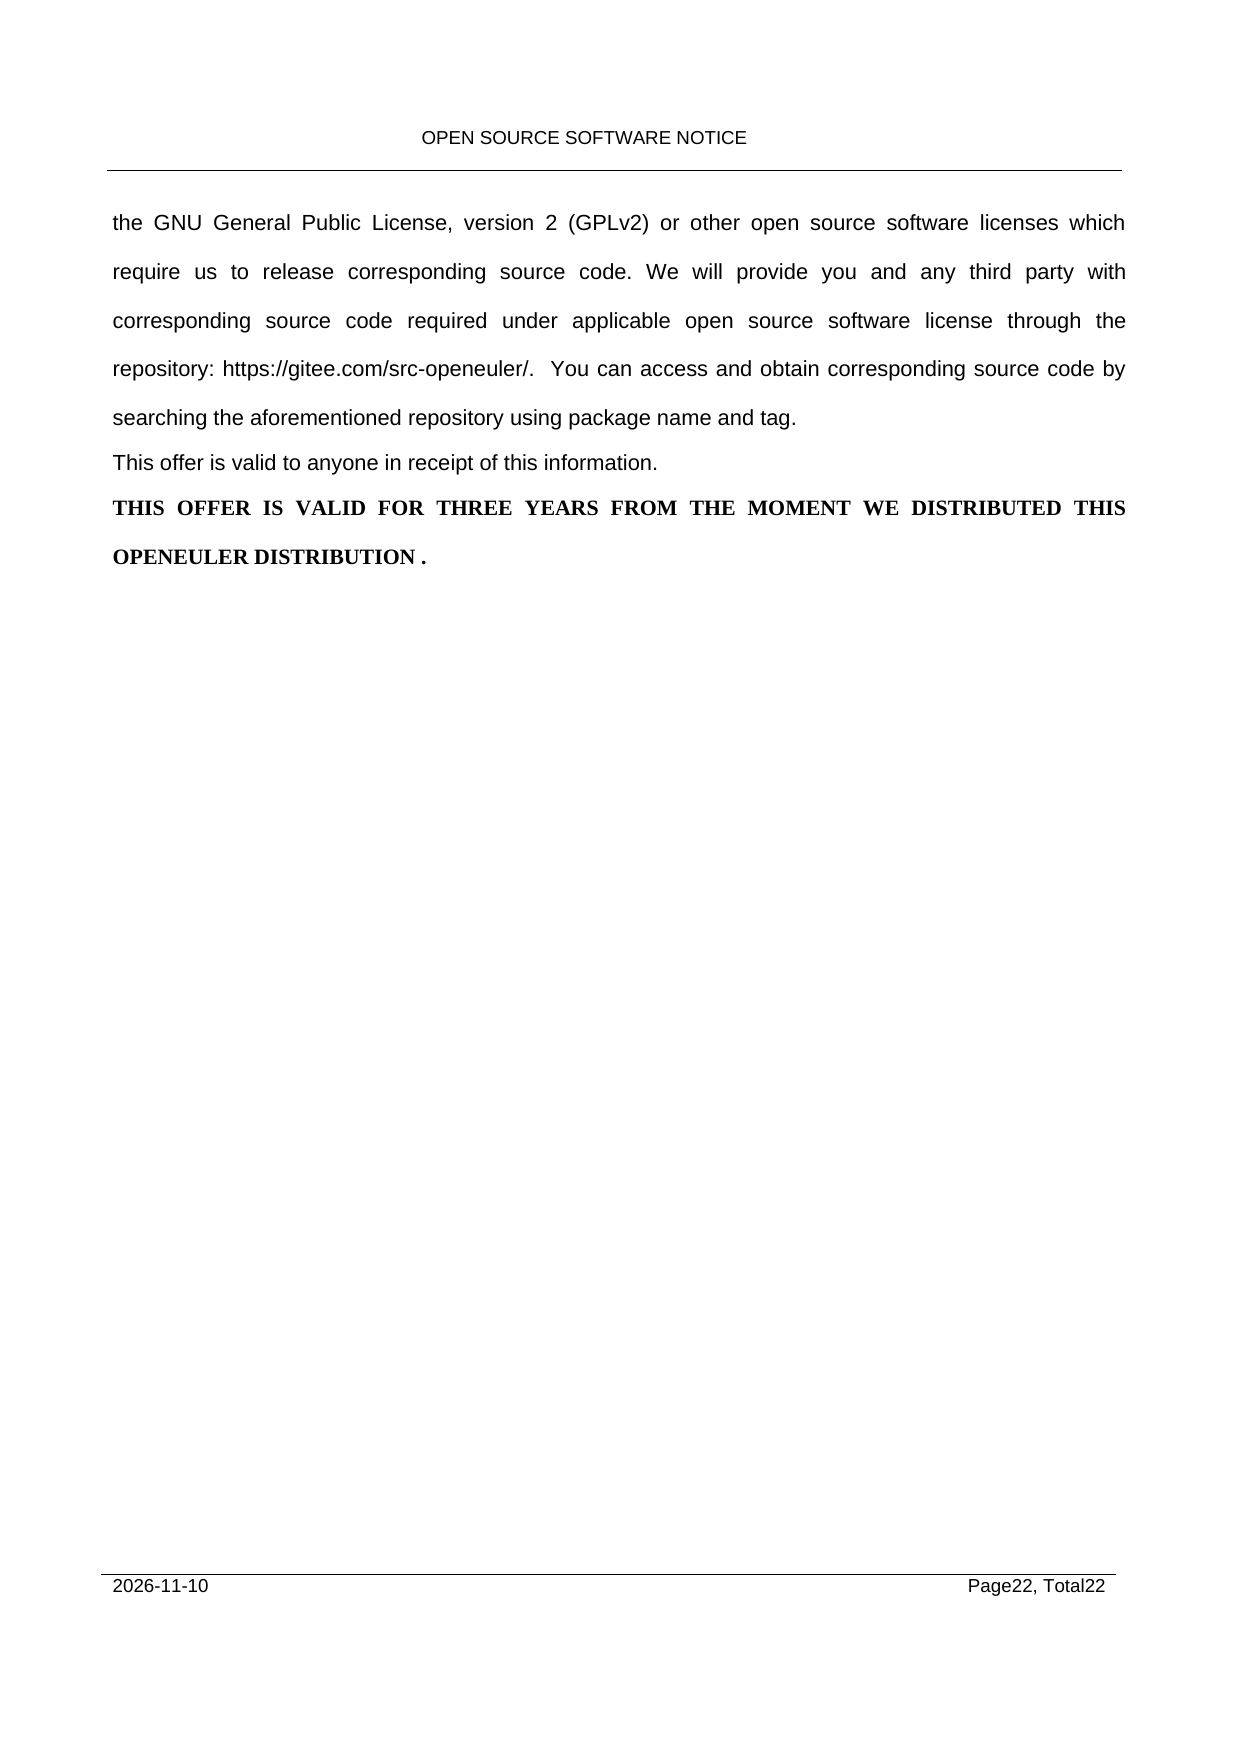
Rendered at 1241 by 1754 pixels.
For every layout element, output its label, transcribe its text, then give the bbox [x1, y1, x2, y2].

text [112, 206, 1128, 434]
text This offer is valid to anyone in receipt of this information. [112, 446, 1128, 479]
text THIS OFFER IS VALID FOR THREE YEARS FROM THE MOMENT WE DISTRIBUTED THIS OPENEULER DISTRIBUTION . [112, 492, 1128, 573]
